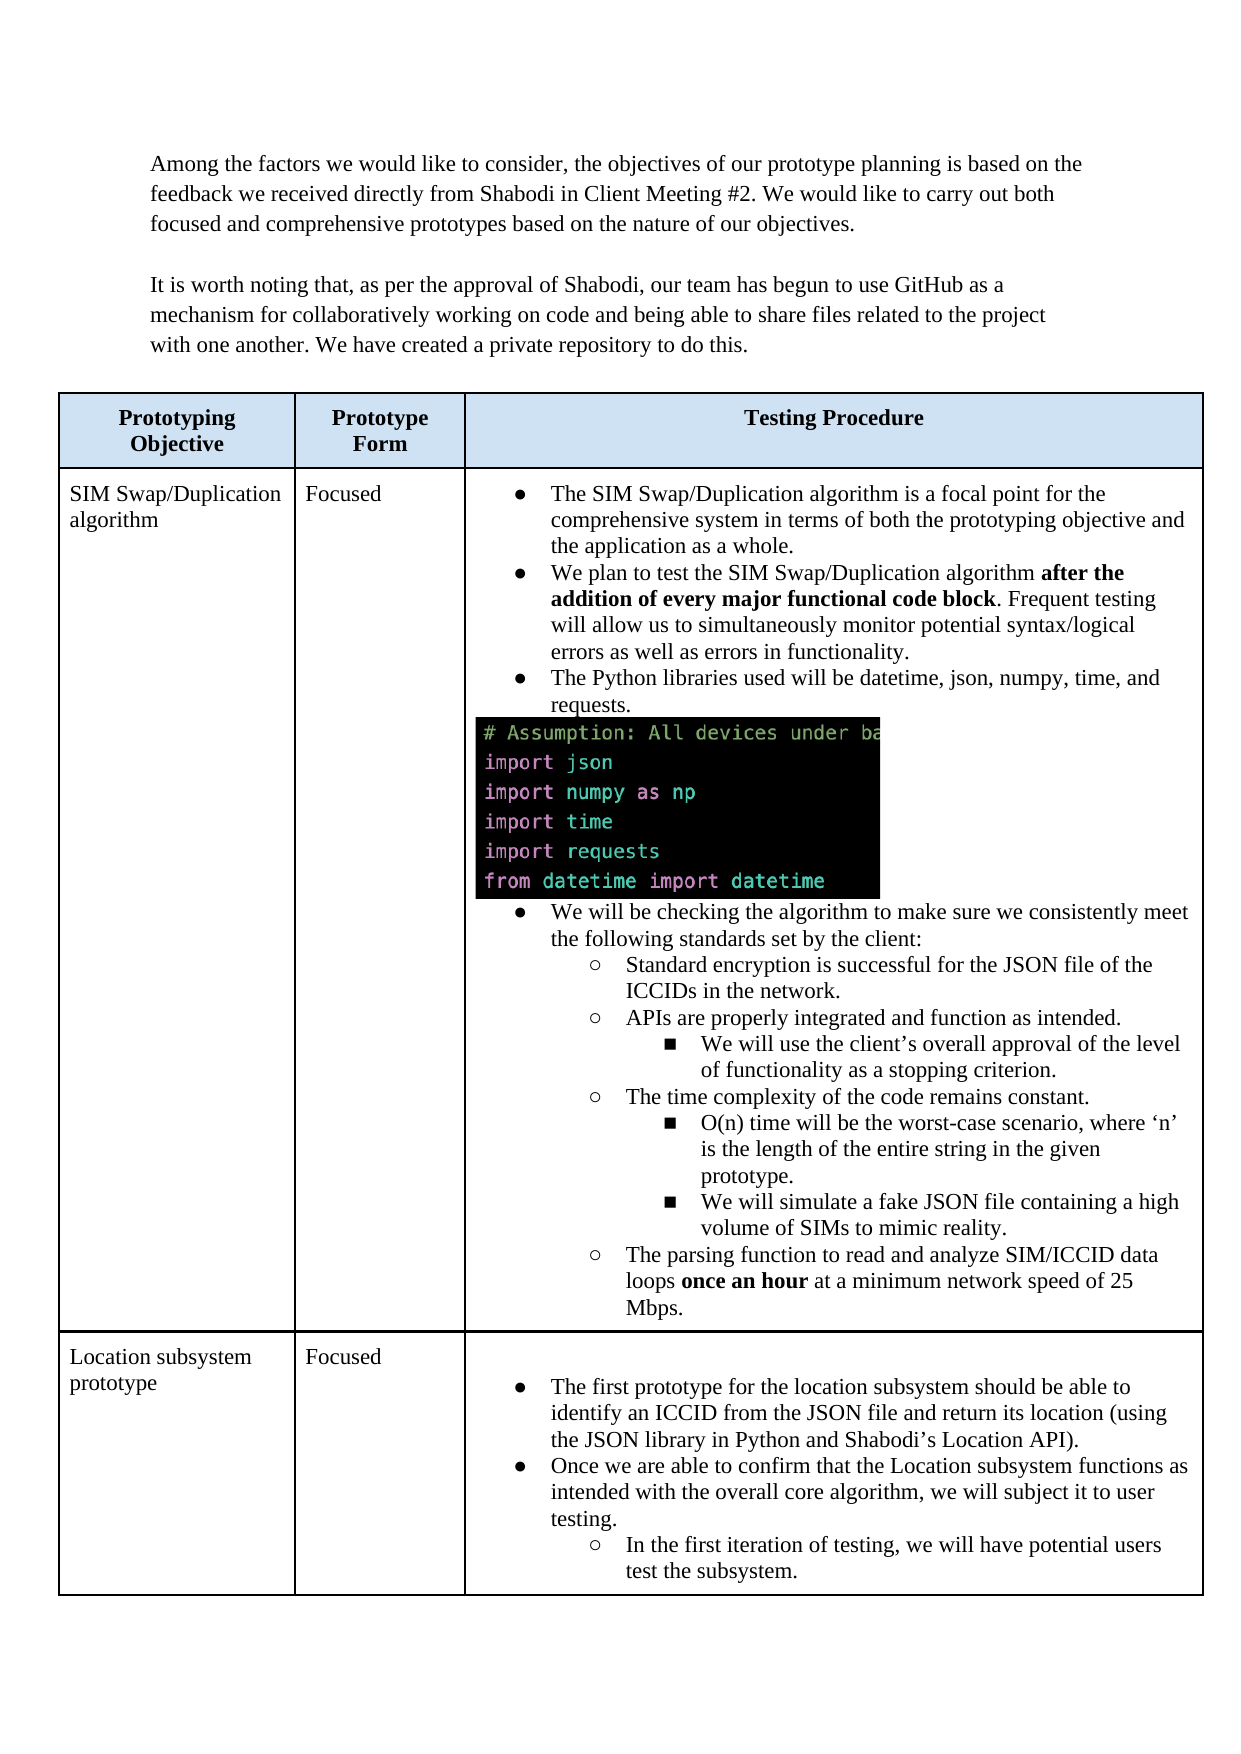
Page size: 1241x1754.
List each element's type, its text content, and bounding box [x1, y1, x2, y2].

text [150, 150, 1090, 237]
text It is worth noting that, as per the approval of Shabodi, our team has begun to use GitHub as a mechanism for collaboratively working on code and being able to share files related to the project with one another. We have created a private repository to do this. [150, 271, 1090, 358]
table_header Prototype Form [296, 394, 464, 467]
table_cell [60, 1333, 294, 1594]
table_cell SIM Swap/Duplication algorithm [60, 469, 294, 1330]
table_header Testing Procedure [466, 394, 1202, 467]
picture [475, 717, 881, 899]
table_cell The SIM Swap/Duplication algorithm is a focal point for the comprehensive system in terms of both the prototyping objective and the application as a whole. We plan to test the SIM Swap/Duplication algorithm after the addition of every major functional code block. Frequent testing will allow us to simultaneously monitor potential syntax/logical errors as well as errors in functionality. The Python libraries used will be datetime, json, numpy, time, and requests. We will be checking the algorithm to make sure we consistently meet the following standards set by the client: Standard encryption is successful for the JSON file of the ICCIDs in the network. APIs are properly integrated and function as intended. We will use the client’s overall approval of the level of functionality as a stopping criterion. The time complexity of the code remains constant. O(n) time will be the worst-case scenario, where ‘n’ is the length of the entire string in the given prototype. We will simulate a fake JSON file containing a high volume of SIMs to mimic reality. The parsing function to read and analyze SIM/ICCID data loops once an hour at a minimum network speed of 25 Mbps. [466, 469, 1202, 1330]
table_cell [466, 1333, 1202, 1594]
table_header Prototyping Objective [60, 394, 294, 467]
table_cell Focused [296, 469, 464, 1330]
table_cell Focused [296, 1333, 464, 1594]
